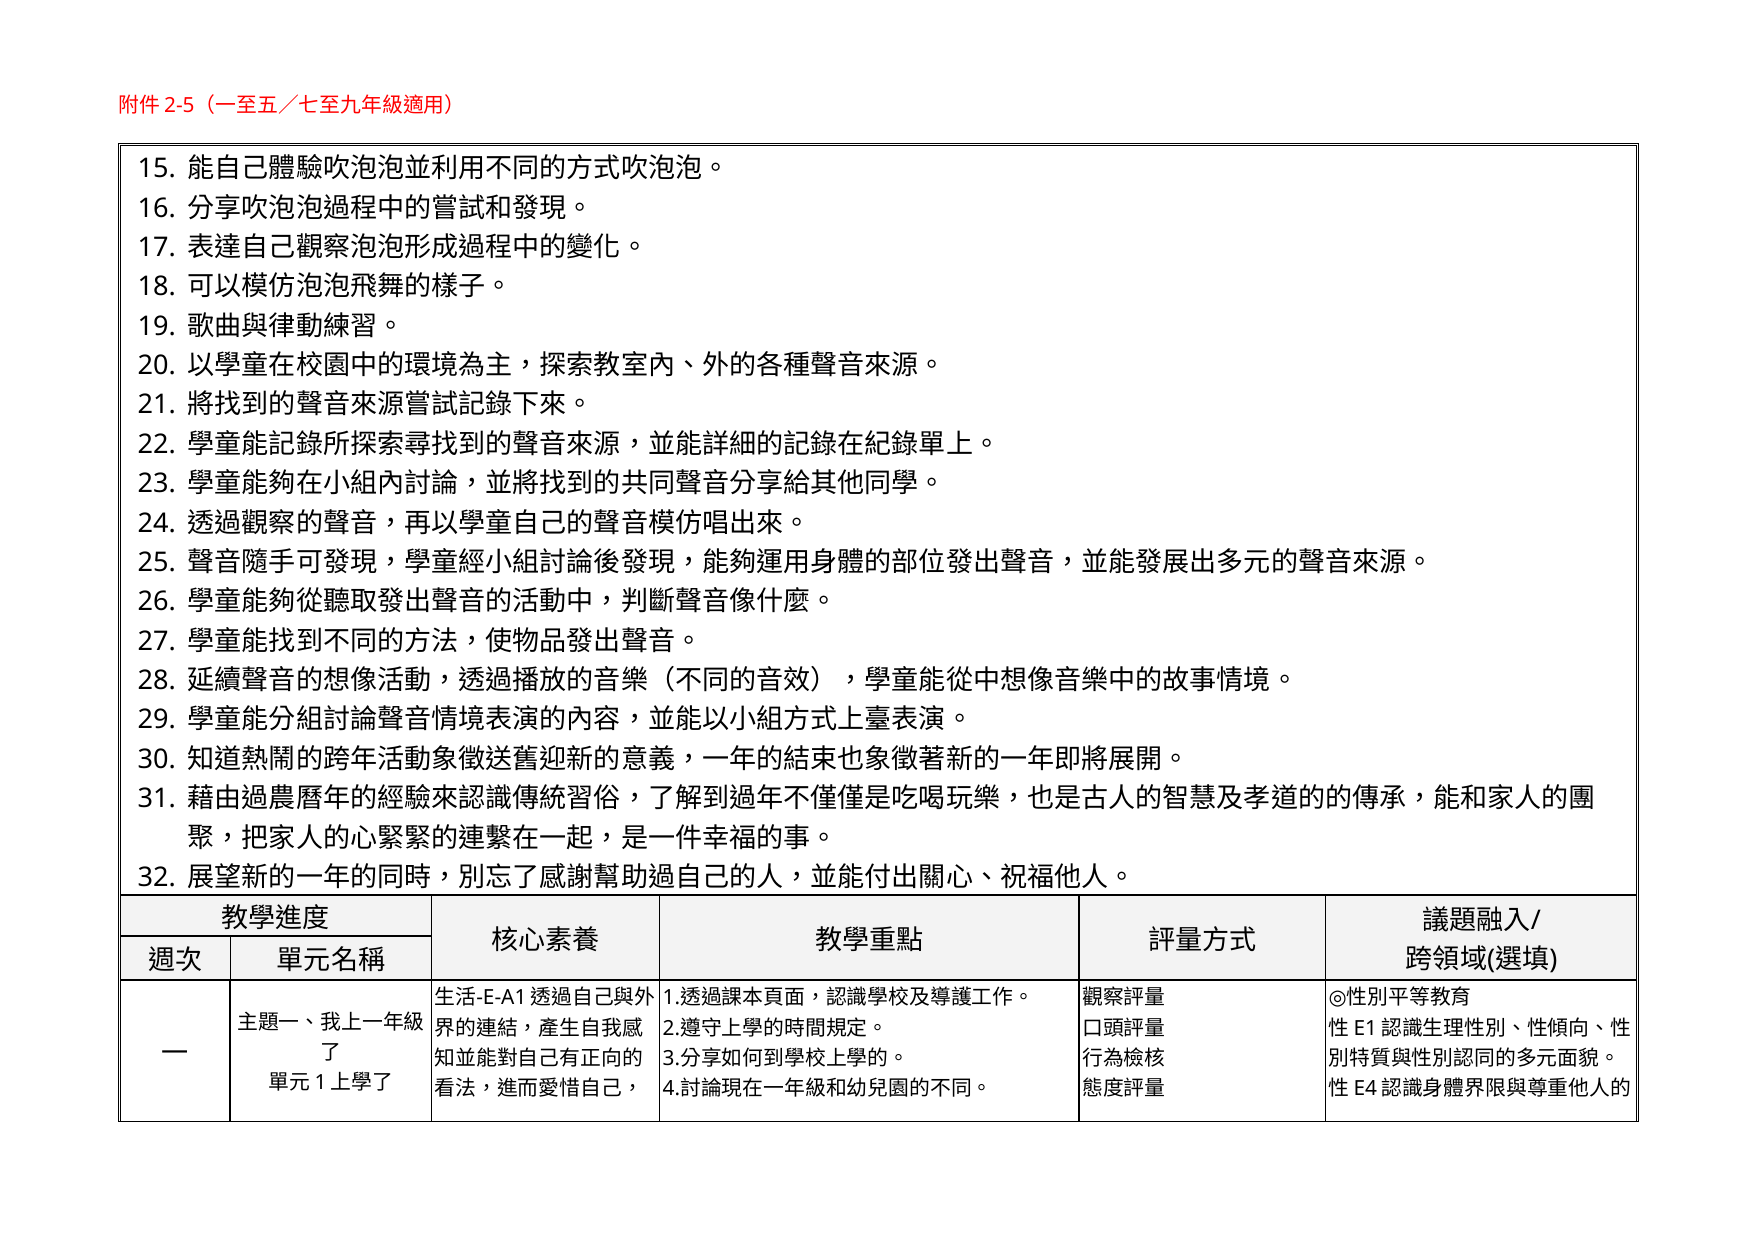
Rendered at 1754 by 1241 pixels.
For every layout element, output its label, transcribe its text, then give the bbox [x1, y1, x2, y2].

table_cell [1326, 981, 1636, 1121]
table_cell 教學進度 [121, 896, 431, 935]
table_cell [1080, 981, 1325, 1121]
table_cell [660, 981, 1078, 1121]
table_cell 單元名稱 [231, 937, 431, 979]
table_cell 核心素養 [432, 896, 659, 979]
table_cell 教學重點 [660, 896, 1078, 979]
table_cell 議題融入/ 跨領域(選填) [1326, 896, 1636, 979]
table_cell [432, 981, 659, 1121]
table_cell 主題一、我上一年級了 單元1上學了 [231, 981, 431, 1121]
table_cell 週次 [121, 937, 230, 979]
table_cell 一 [121, 981, 229, 1121]
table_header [121, 146, 1636, 894]
table_cell 評量方式 [1080, 896, 1325, 979]
